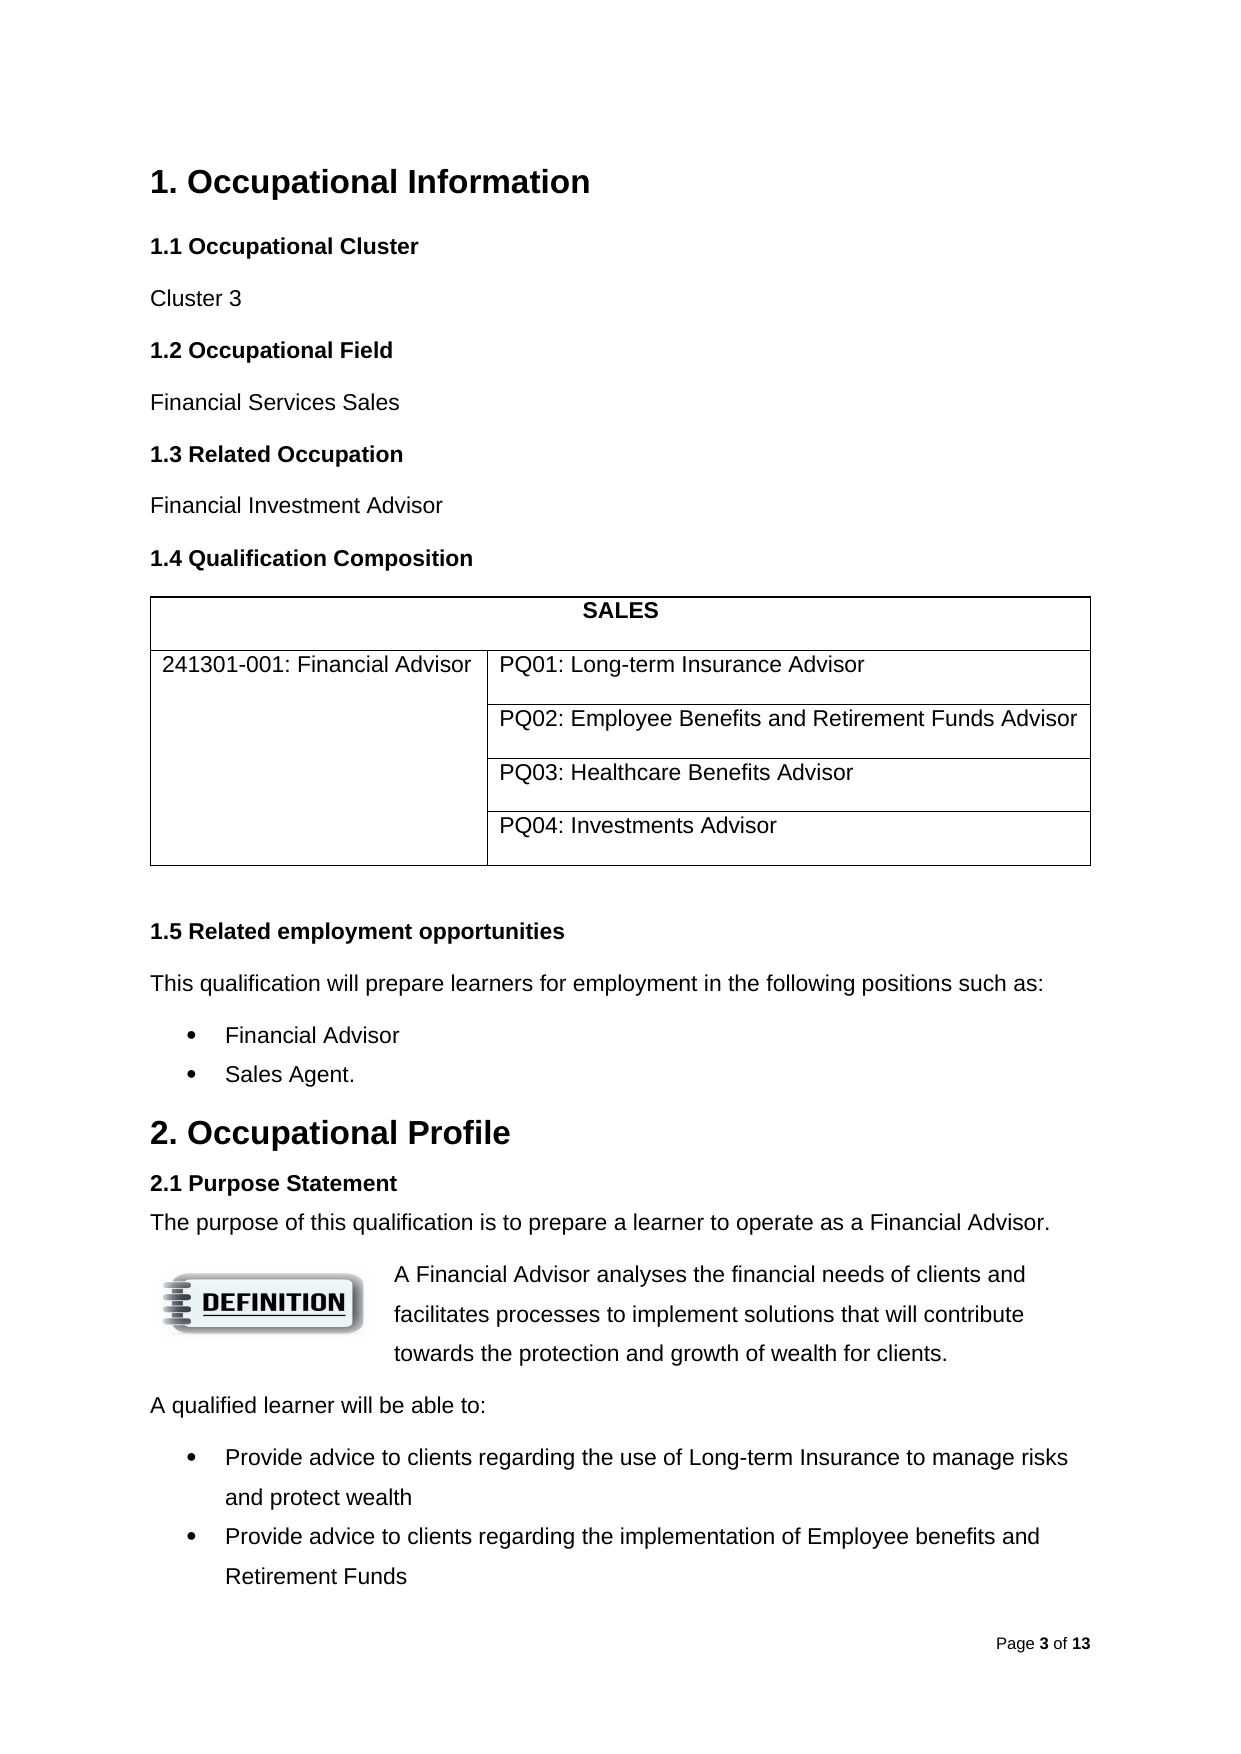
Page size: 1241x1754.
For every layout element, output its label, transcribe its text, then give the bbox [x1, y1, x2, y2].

picture [179, 1290, 351, 1320]
text 1.1 Occupational Cluster [150, 233, 1090, 259]
subtitle 1. Occupational Information [150, 162, 1090, 201]
table_cell PQ02: Employee Benefits and Retirement Funds Advisor [488, 705, 1090, 757]
text 1.5 Related employment opportunities [150, 918, 1090, 944]
list Provide advice to clients regarding the use of Long-term Insurance to manage risks and protect wealth [187, 1444, 1090, 1510]
list Financial Advisor [187, 1022, 1090, 1048]
table_cell 241301-001: Financial Advisor [151, 651, 487, 865]
text This qualification will prepare learners for employment in the following positions such as: [150, 970, 1090, 996]
text Financial Investment Advisor [150, 492, 1090, 519]
list Provide advice to clients regarding the implementation of Employee benefits and Retirement Funds [187, 1523, 1090, 1589]
table_header SALES [151, 598, 1090, 650]
text 1.2 Occupational Field [150, 337, 1090, 363]
subtitle 2. Occupational Profile [150, 1113, 1090, 1152]
text Financial Services Sales [150, 388, 1090, 415]
table_cell PQ03: Healthcare Benefits Advisor [488, 759, 1090, 811]
text A Financial Advisor analyses the financial needs of clients and facilitates processes to implement solutions that will contribute towards the protection and growth of wealth for clients. [150, 1261, 1090, 1367]
table_cell PQ04: Investments Advisor [488, 812, 1090, 865]
text Cluster 3 [150, 284, 1090, 311]
text 1.4 Qualification Composition [150, 544, 1090, 571]
list Sales Agent. [187, 1061, 1090, 1087]
text A qualified learner will be able to: [150, 1392, 1090, 1418]
text 2.1 Purpose Statement [150, 1170, 1090, 1196]
table_cell PQ01: Long-term Insurance Advisor [488, 651, 1090, 704]
text 1.3 Related Occupation [150, 441, 1090, 467]
text The purpose of this qualification is to prepare a learner to operate as a Financial Advisor. [150, 1209, 1090, 1236]
